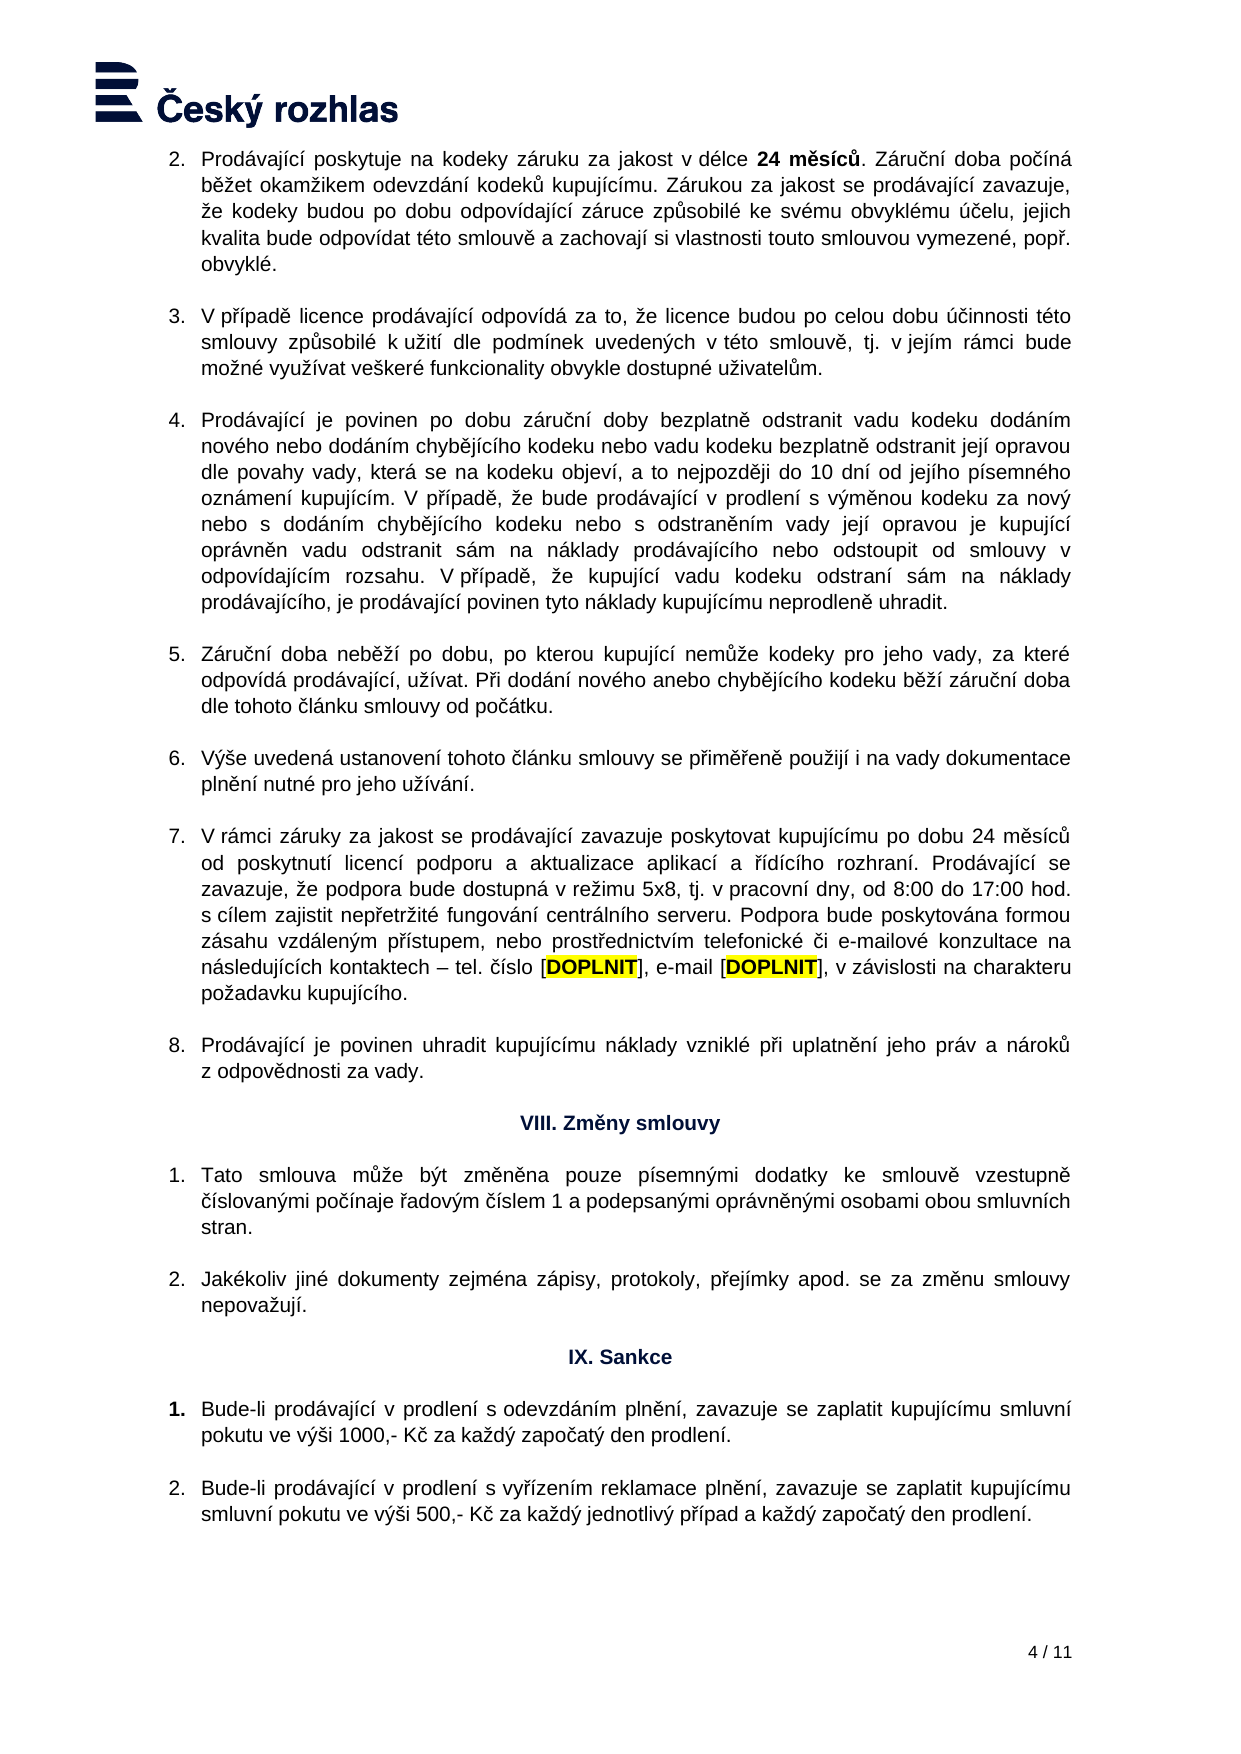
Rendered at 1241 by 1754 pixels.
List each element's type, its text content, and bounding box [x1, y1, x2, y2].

list Tato smlouva může být změněna pouze písemnými dodatky ke smlouvě vzestupně číslovanými počínaje řadovým číslem 1 a podepsanými oprávněnými osobami obou smluvních stran. [168, 1162, 1072, 1240]
list V případě licence prodávající odpovídá za to, že licence budou po celou dobu účinnosti této smlouvy způsobilé k užití dle podmínek uvedených v této smlouvě, tj. v jejím rámci bude možné využívat veškeré funkcionality obvykle dostupné uživatelům. [168, 302, 1072, 380]
list Jakékoliv jiné dokumenty zejména zápisy, protokoly, přejímky apod. se za změnu smlouvy nepovažují. [168, 1266, 1072, 1318]
list Bude-li prodávající v prodlení s vyřízením reklamace plnění, zavazuje se zaplatit kupujícímu smluvní pokutu ve výši 500,- Kč za každý jednotlivý případ a každý započatý den prodlení. [168, 1474, 1072, 1526]
list Prodávající poskytuje na kodeky záruku za jakost v délce 24 měsíců. Záruční doba počíná běžet okamžikem odevzdání kodeků kupujícímu. Zárukou za jakost se prodávající zavazuje, že kodeky budou po dobu odpovídající záruce způsobilé ke svému obvyklému účelu, jejich kvalita bude odpovídat této smlouvě a zachovají si vlastnosti touto smlouvou vymezené, popř. obvyklé. [168, 146, 1072, 276]
picture [95, 62, 398, 128]
list Výše uvedená ustanovení tohoto článku smlouvy se přiměřeně použijí i na vady dokumentace plnění nutné pro jeho užívání. [168, 745, 1072, 797]
list Záruční doba neběží po dobu, po kterou kupující nemůže kodeky pro jeho vady, za které odpovídá prodávající, užívat. Při dodání nového anebo chybějícího kodeku běží záruční doba dle tohoto článku smlouvy od počátku. [168, 641, 1072, 719]
list Prodávající je povinen po dobu záruční doby bezplatně odstranit vadu kodeku dodáním nového nebo dodáním chybějícího kodeku nebo vadu kodeku bezplatně odstranit její opravou dle povahy vady, která se na kodeku objeví, a to nejpozději do 10 dní od jejího písemného oznámení kupujícím. V případě, že bude prodávající v prodlení s výměnou kodeku za nový nebo s dodáním chybějícího kodeku nebo s odstraněním vady její opravou je kupující oprávněn vadu odstranit sám na náklady prodávajícího nebo odstoupit od smlouvy v odpovídajícím rozsahu. V případě, že kupující vadu kodeku odstraní sám na náklady prodávajícího, je prodávající povinen tyto náklady kupujícímu neprodleně uhradit. [168, 406, 1072, 615]
subtitle Sankce [168, 1344, 1072, 1370]
list V rámci záruky za jakost se prodávající zavazuje poskytovat kupujícímu po dobu 24 měsíců od poskytnutí licencí podporu a aktualizace aplikací a řídícího rozhraní. Prodávající se zavazuje, že podpora bude dostupná v režimu 5x8, tj. v pracovní dny, od 8:00 do 17:00 hod. s cílem zajistit nepřetržité fungování centrálního serveru. Podpora bude poskytována formou zásahu vzdáleným přístupem, nebo prostřednictvím telefonické či e-mailové konzultace na následujících kontaktech – tel. číslo [DOPLNIT], e-mail [DOPLNIT], v závislosti na charakteru požadavku kupujícího. [168, 823, 1072, 1005]
list Prodávající je povinen uhradit kupujícímu náklady vzniklé při uplatnění jeho práv a nároků z odpovědnosti za vady. [168, 1031, 1072, 1083]
list Bude-li prodávající v prodlení s odevzdáním plnění, zavazuje se zaplatit kupujícímu smluvní pokutu ve výši 1000,- Kč za každý započatý den prodlení. [168, 1396, 1072, 1448]
subtitle Změny smlouvy [168, 1109, 1072, 1136]
